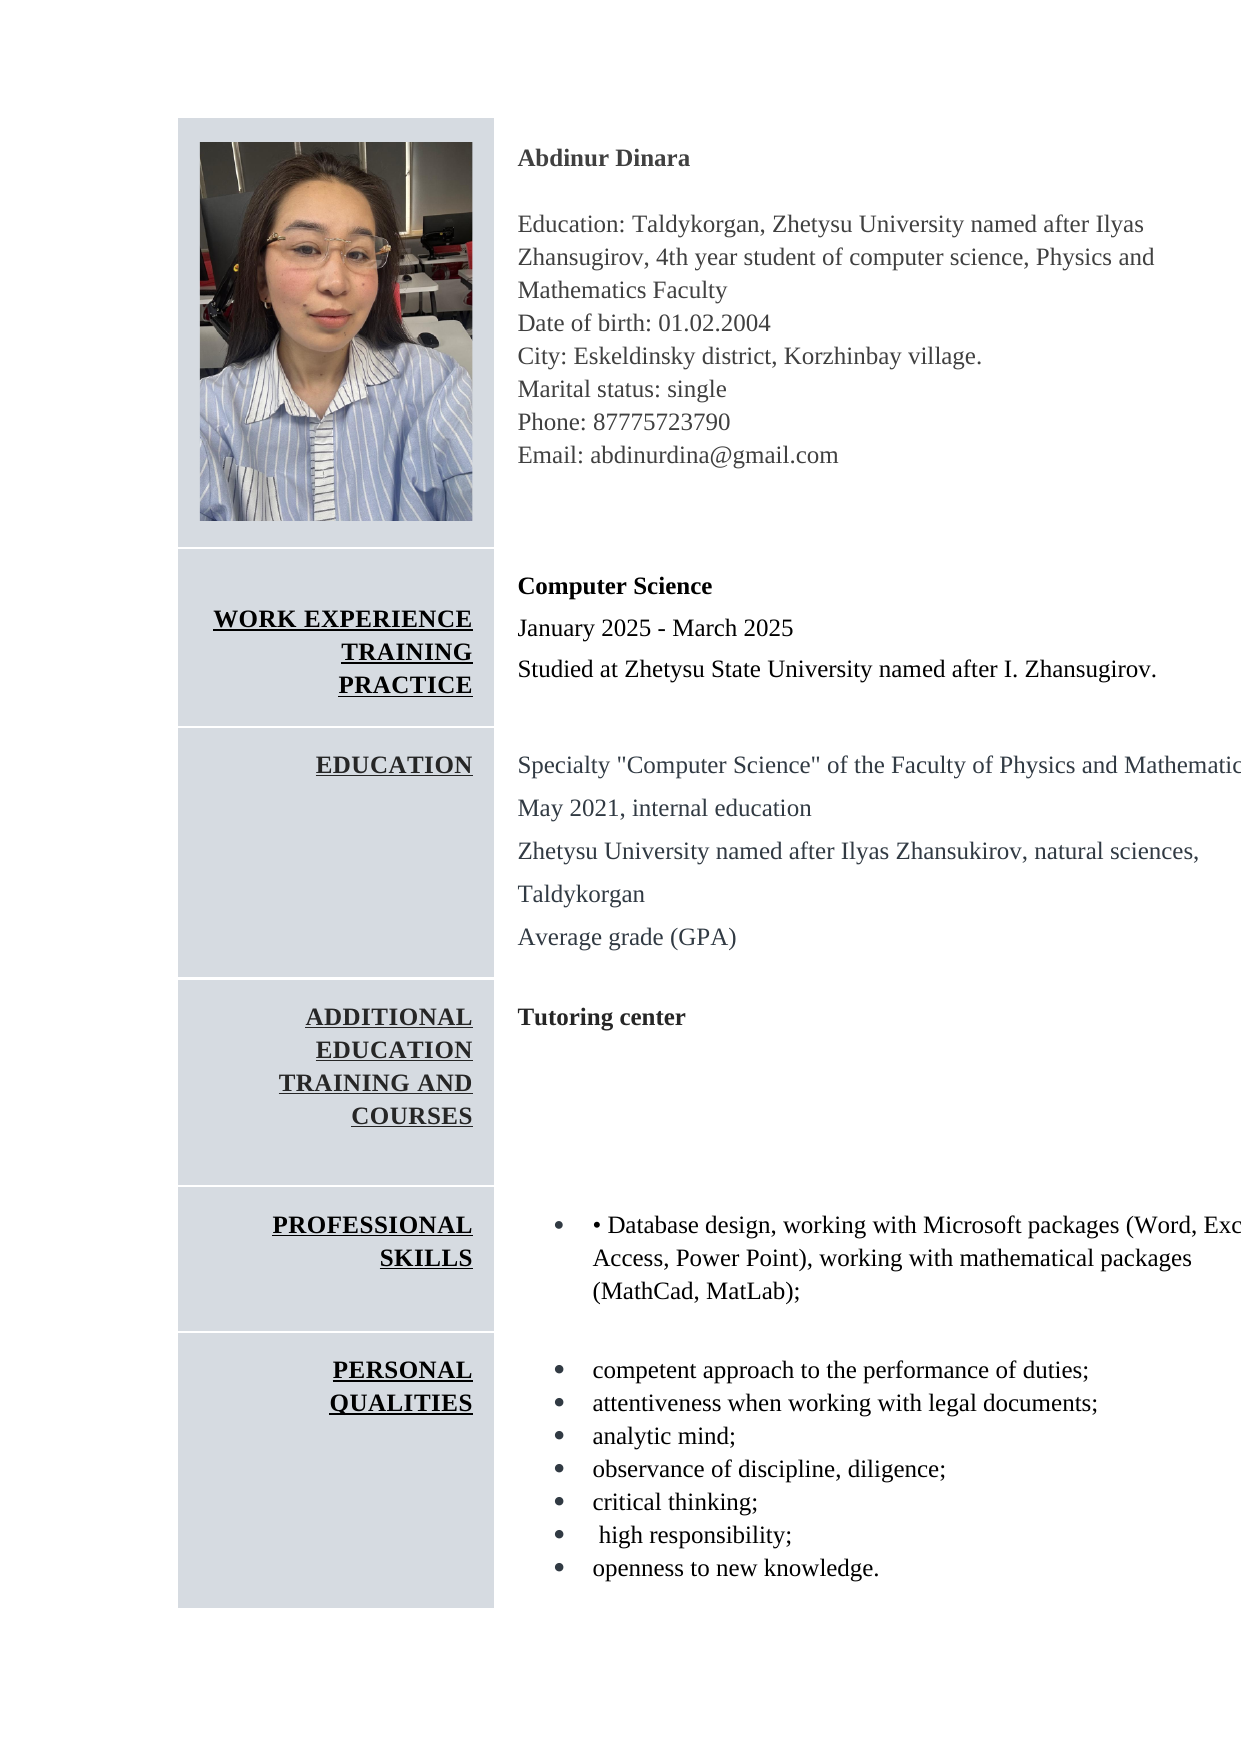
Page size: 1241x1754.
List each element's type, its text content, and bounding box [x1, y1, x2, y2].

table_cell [496, 1333, 1239, 1608]
table_cell WORK EXPERIENCE TRAINING PRACTICE [178, 549, 494, 726]
table_cell EDUCATION [178, 728, 494, 977]
table_cell PROFESSIONAL SKILLS [178, 1187, 494, 1331]
table_cell ADDITIONAL EDUCATION TRAINING AND COURSES [178, 980, 494, 1185]
table_header Abdinur Dinara Education: Taldykorgan, Zhetysu University named after Ilyas Zhansugirov, 4th year student of computer science, Physics and Mathematics Faculty Date of birth: 01.02.2004 City: Eskeldinsky district, Korzhinbay village. Marital status: single Phone: 87775723790 Email: abdinurdina@gmail.com [496, 120, 1239, 547]
table_cell Specialty "Computer Science" of the Faculty of Physics and Mathematics May 2021, internal education Zhetysu University named after Ilyas Zhansukirov, natural sciences, Taldykorgan Average grade (GPA) [496, 728, 1239, 977]
table_cell Computer Science January 2025 - March 2025 Studied at Zhetysu State University named after I. Zhansugirov. [496, 549, 1239, 726]
table_header [178, 118, 494, 547]
table_cell Tutoring center [496, 980, 1239, 1185]
picture [199, 142, 473, 521]
table_cell PERSONAL QUALITIES [178, 1333, 494, 1608]
table_cell • Database design, working with Microsoft packages (Word, Excel, Access, Power Point), working with mathematical packages (MathCad, MatLab); [496, 1187, 1239, 1331]
